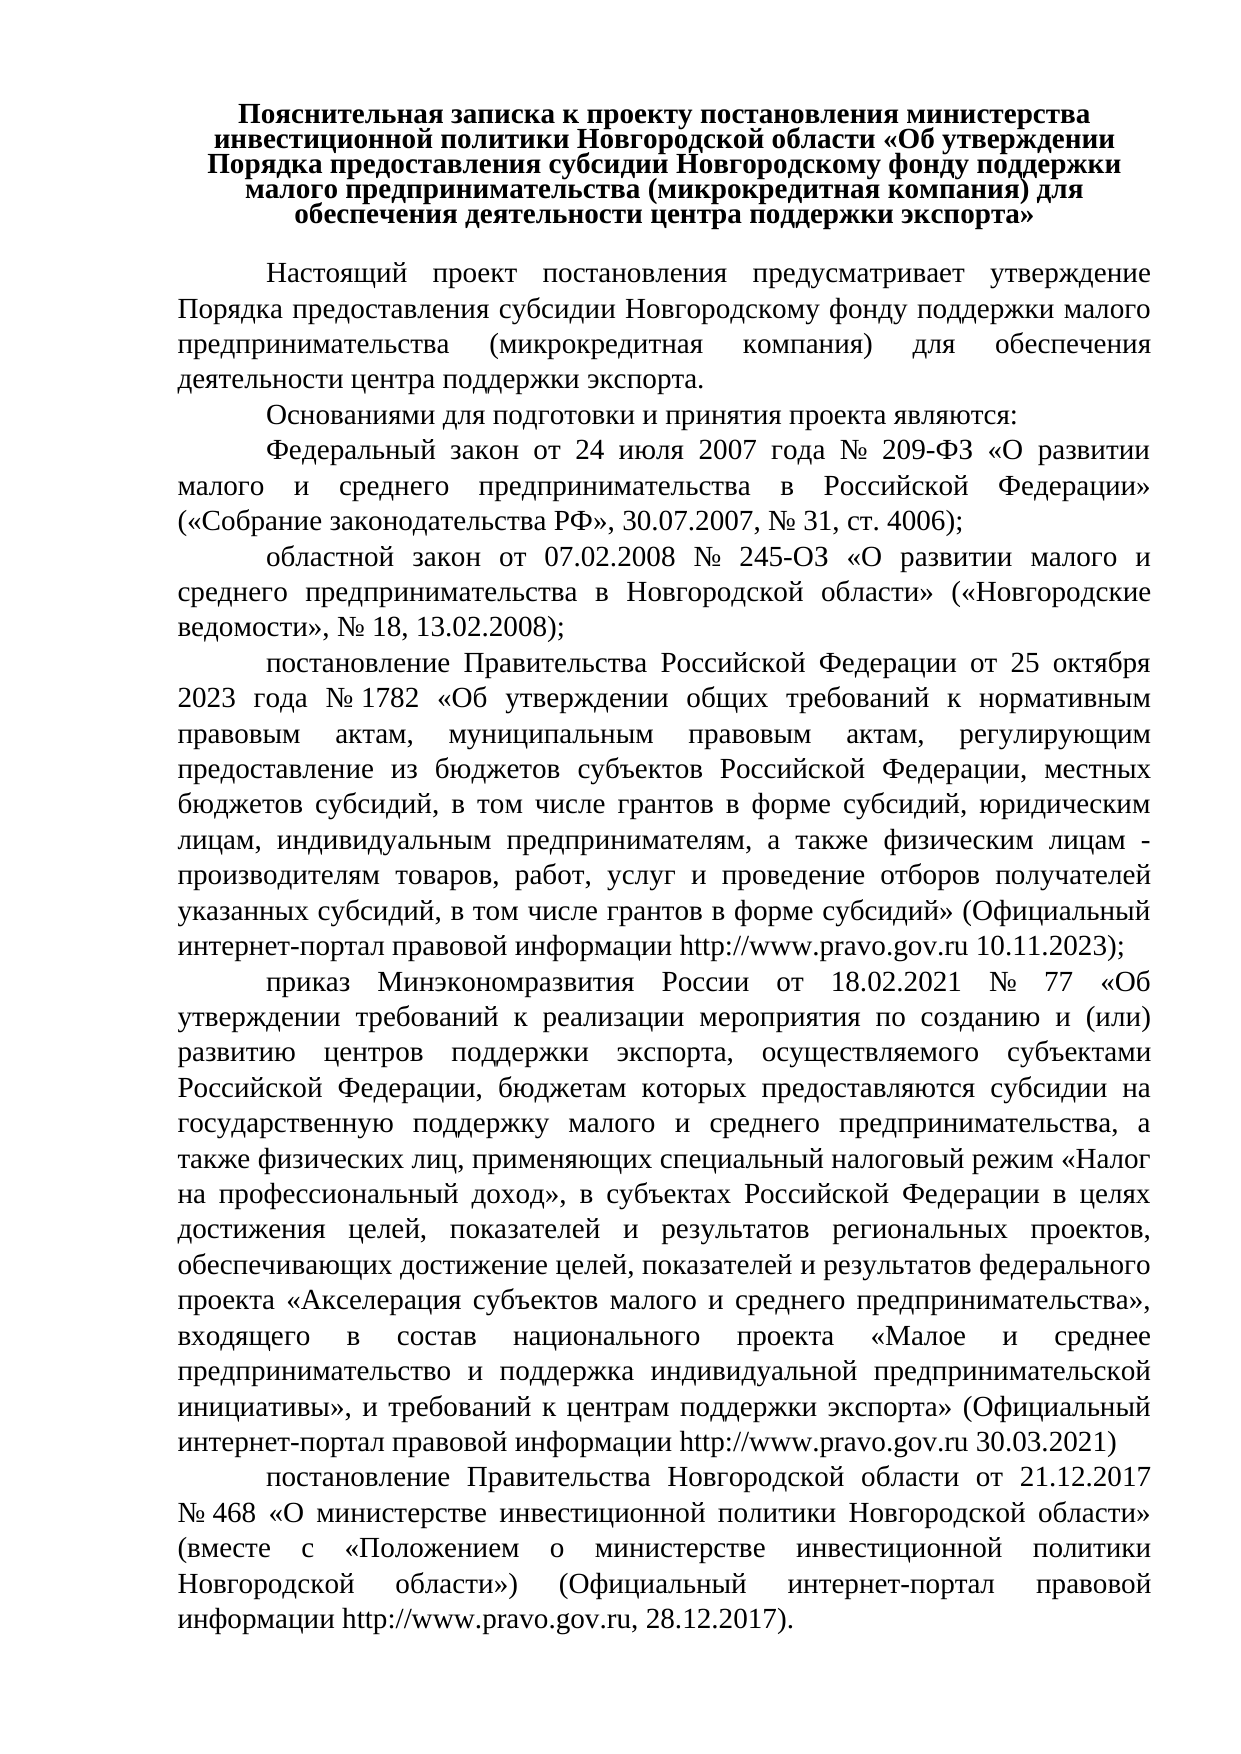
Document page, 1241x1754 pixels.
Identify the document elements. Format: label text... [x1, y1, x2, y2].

text Основаниями для подготовки и принятия проекта являются: [177, 395, 1152, 431]
text постановление Правительства Российской Федерации от 25 октября 2023 года № 1782 «Об утверждении общих требований к нормативным правовым актам, муниципальным правовым актам, регулирующим предоставление из бюджетов субъектов Российской Федерации, местных бюджетов субсидий, в том числе грантов в форме субсидий, юридическим лицам, индивидуальным предпринимателям, а также физическим лицам - производителям товаров, работ, услуг и проведение отборов получателей указанных субсидий, в том числе грантов в форме субсидий» (Официальный интернет-портал правовой информации http://www.pravo.gov.ru 10.11.2023); [177, 643, 1152, 962]
text постановление Правительства Новгородской области от 21.12.2017 № 468 «О министерстве инвестиционной политики Новгородской области» (вместе с «Положением о министерстве инвестиционной политики Новгородской области») (Официальный интернет-портал правовой информации http://www.pravo.gov.ru, 28.12.2017). [177, 1458, 1152, 1635]
text Настоящий проект постановления предусматривает утверждение Порядка предоставления субсидии Новгородскому фонду поддержки малого предпринимательства (микрокредитная компания) для обеспечения деятельности центра поддержки экспорта. [177, 253, 1152, 395]
text приказ Минэкономразвития России от 18.02.2021 № 77 «Об утверждении требований к реализации мероприятия по созданию и (или) развитию центров поддержки экспорта, осуществляемого субъектами Российской Федерации, бюджетам которых предоставляются субсидии на государственную поддержку малого и среднего предпринимательства, а также физических лиц, применяющих специальный налоговый режим «Налог на профессиональный доход», в субъектах Российской Федерации в целях достижения целей, показателей и результатов региональных проектов, обеспечивающих достижение целей, показателей и результатов федерального проекта «Акселерация субъектов малого и среднего предпринимательства», входящего в состав национального проекта «Малое и среднее предпринимательство и поддержка индивидуальной предпринимательской инициативы», и требований к центрам поддержки экспорта» (Официальный интернет-портал правовой информации http://www.pravo.gov.ru 30.03.2021) [177, 962, 1152, 1458]
text Федеральный закон от 24 июля 2007 года № 209-ФЗ «О развитии малого и среднего предпринимательства в Российской Федерации» («Собрание законодательства РФ», 30.07.2007, № 31, ст. 4006); [177, 431, 1152, 537]
text Пояснительная записка к проекту постановления министерства инвестиционной политики Новгородской области «Об утверждении Порядка предоставления субсидии Новгородскому фонду поддержки малого предпринимательства (микрокредитная компания) для обеспечения деятельности центра поддержки экспорта» [177, 103, 1152, 228]
text областной закон от 07.02.2008 № 245-ОЗ «О развитии малого и среднего предпринимательства в Новгородской области» («Новгородские ведомости», № 18, 13.02.2008); [177, 537, 1152, 643]
